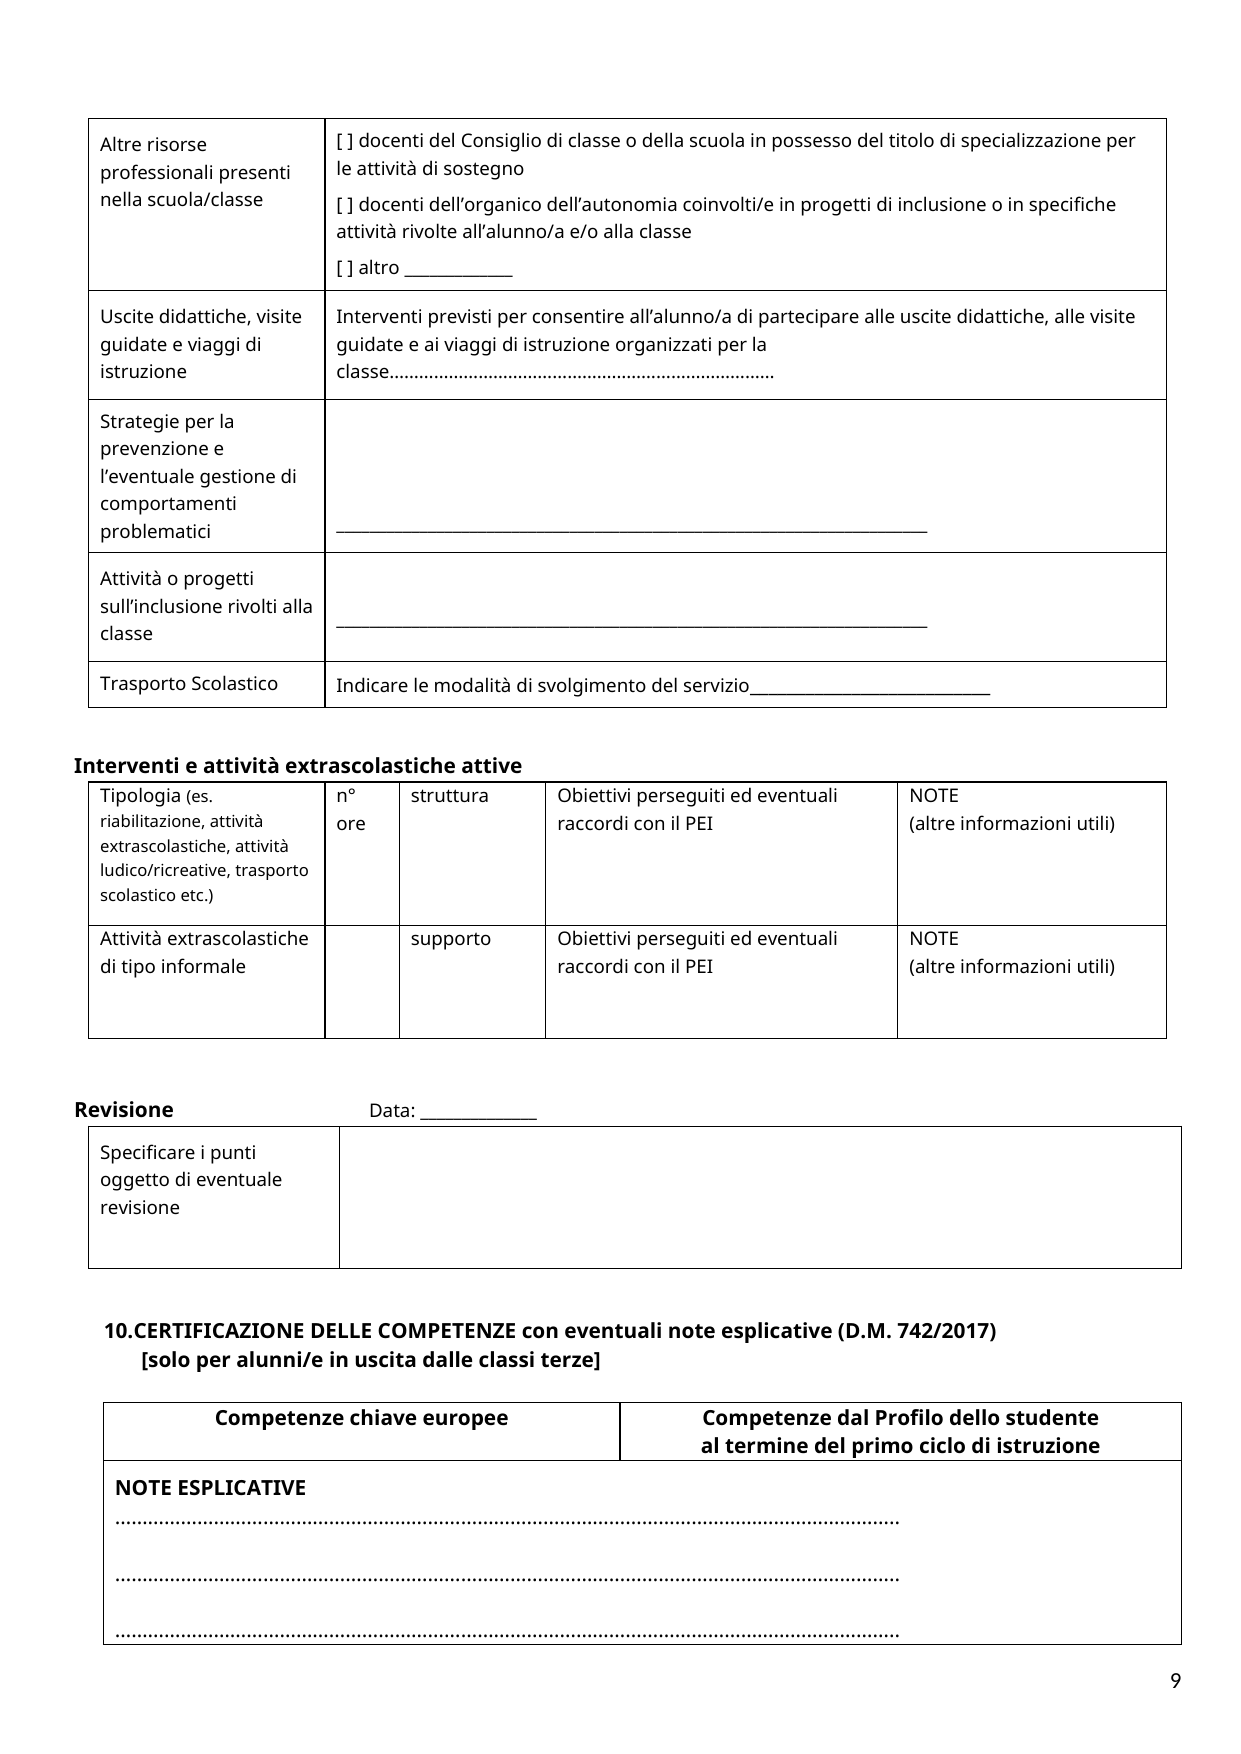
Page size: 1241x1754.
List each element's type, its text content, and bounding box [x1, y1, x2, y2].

text Interventi e attività extrascolastiche attive [74, 751, 1181, 779]
table_cell Trasporto Scolastico [89, 662, 324, 707]
table_header struttura [400, 783, 545, 925]
table_header Tipologia (es. riabilitazione, attività extrascolastiche, attività ludico/ricreative, trasporto scolastico etc.) [89, 783, 324, 925]
table_cell Obiettivi perseguiti ed eventuali raccordi con il PEI [546, 926, 897, 1038]
text 10.CERTIFICAZIONE DELLE COMPETENZE con eventuali note esplicative (D.M. 742/2017) [103, 1317, 1181, 1345]
table_header Competenze dal Profilo dello studente al termine del primo ciclo di istruzione [621, 1403, 1181, 1460]
table_cell NOTE (altre informazioni utili) [898, 926, 1166, 1038]
table_cell Altre risorse professionali presenti nella scuola/classe [89, 119, 324, 290]
table_cell Attività extrascolastiche di tipo informale [89, 926, 324, 1038]
table_header [340, 1127, 1181, 1268]
text [solo per alunni/e in uscita dalle classi terze] [74, 1345, 1181, 1373]
table_header Competenze chiave europee [104, 1403, 619, 1460]
table_cell _______________________________________________________________________ [326, 553, 1166, 661]
table_cell Attività o progetti sull’inclusione rivolti alla classe [89, 553, 324, 661]
table_cell Strategie per la prevenzione e l’eventuale gestione di comportamenti problematici [89, 400, 324, 552]
table_header NOTE (altre informazioni utili) [898, 783, 1166, 925]
table_cell supporto [400, 926, 545, 1038]
table_header n° ore [326, 783, 399, 925]
table_cell [ ] docenti del Consiglio di classe o della scuola in possesso del titolo di specializzazione per le attività di sostegno [ ] docenti dell’organico dell’autonomia coinvolti/e in progetti di inclusione o in specifiche attività rivolte all’alunno/a e/o alla classe [ ] altro _____________ [326, 119, 1166, 290]
table_header Obiettivi perseguiti ed eventuali raccordi con il PEI [546, 783, 897, 925]
text Revisione Data: ______________ [74, 1095, 1181, 1123]
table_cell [104, 1461, 1181, 1644]
table_cell _______________________________________________________________________ [326, 400, 1166, 552]
table_cell Uscite didattiche, visite guidate e viaggi di istruzione [89, 291, 324, 399]
table_cell Interventi previsti per consentire all’alunno/a di partecipare alle uscite didattiche, alle visite guidate e ai viaggi di istruzione organizzati per la classe…………………………………………………………………… [326, 291, 1166, 399]
table_cell Indicare le modalità di svolgimento del servizio__________________________ [326, 662, 1166, 707]
table_cell [326, 926, 399, 1038]
table_header Specificare i punti oggetto di eventuale revisione [89, 1127, 339, 1268]
